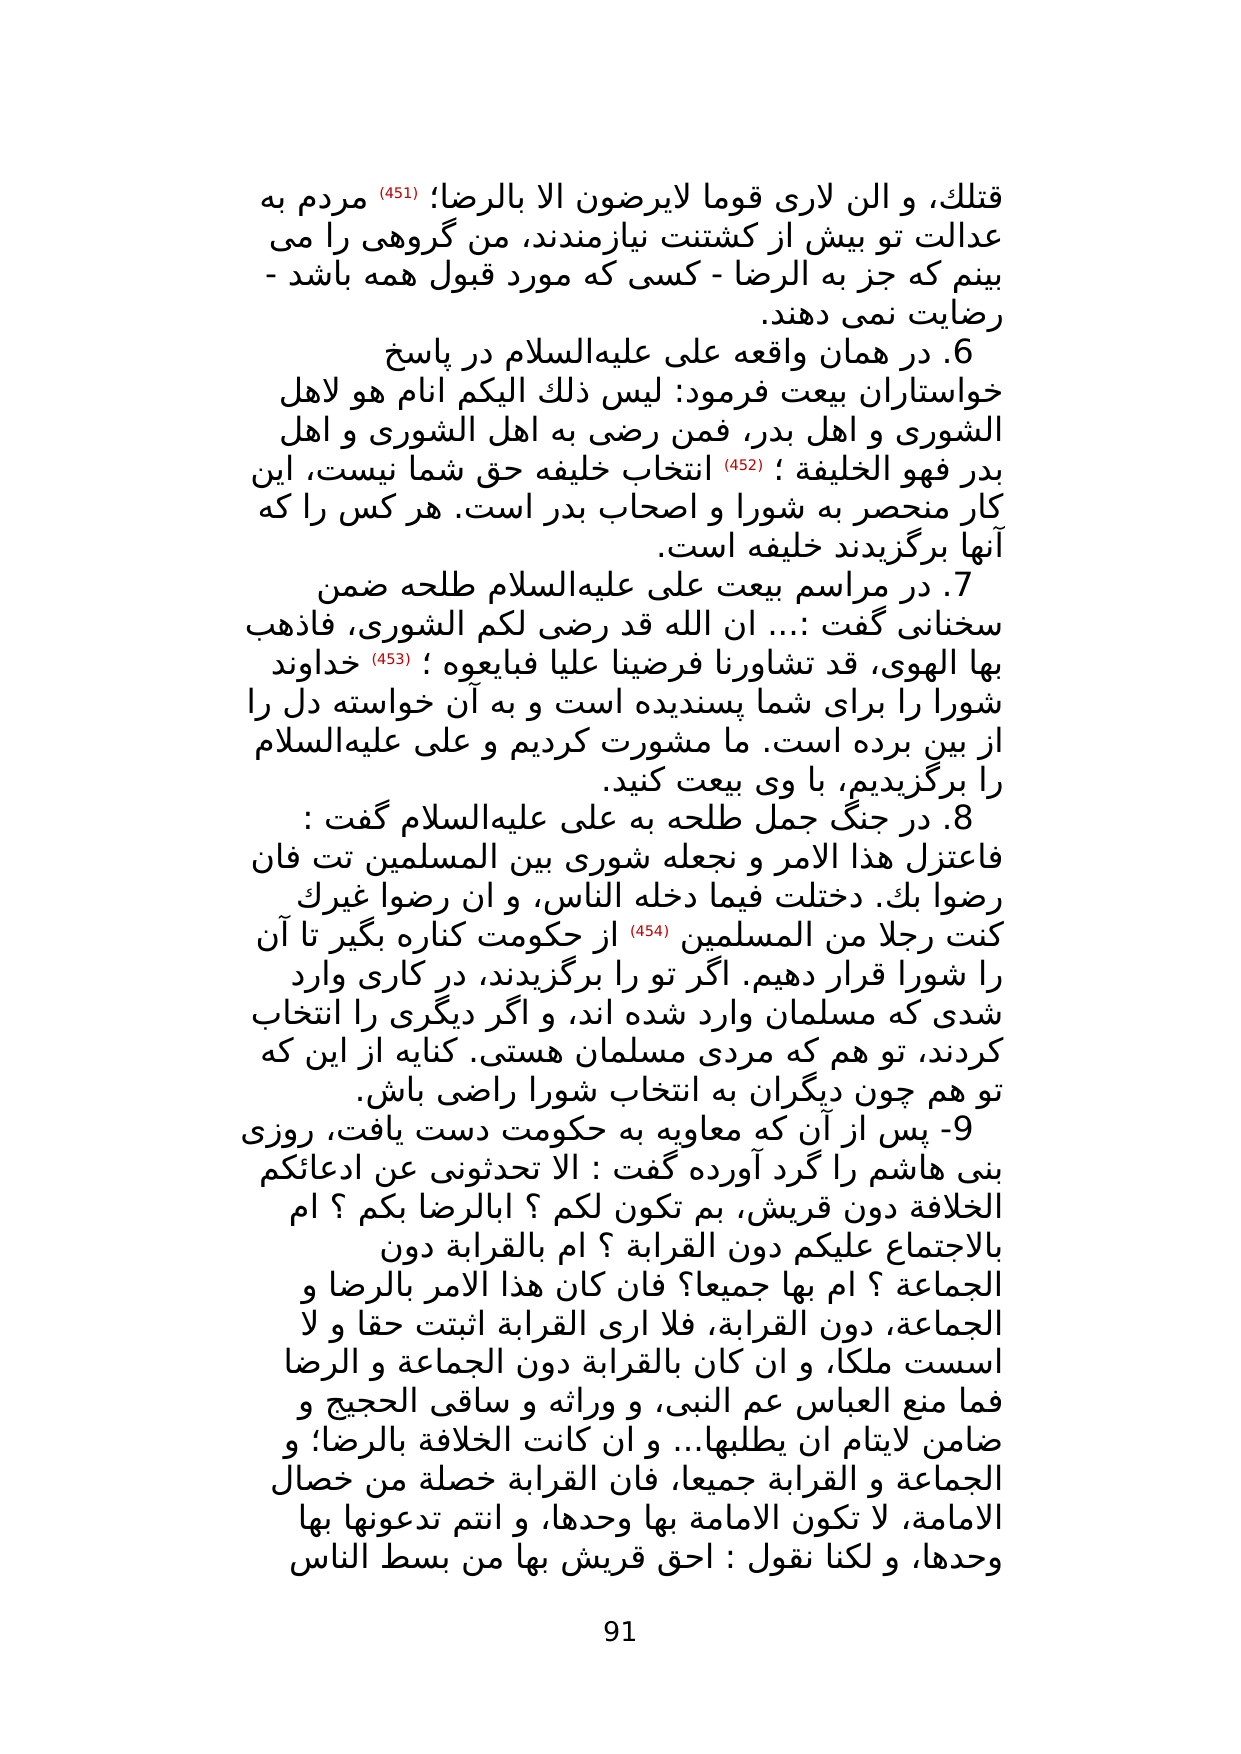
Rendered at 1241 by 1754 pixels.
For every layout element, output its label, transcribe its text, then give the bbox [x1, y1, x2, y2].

text 8. در جنگ جمل طلحه به على عليه‌السلام گفت : فاعتزل هذا الامر و نجعله شورى بين المسلمين تت فان رضوا بك. دختلت فيما دخله الناس، و ان رضوا غيرك كنت رجلا من المسلمين (454) از حكومت كناره بگير تا آن را شورا قرار دهيم. اگر تو را برگزيدند، در كارى وارد شدى كه مسلمان وارد شده اند، و اگر ديگرى را انتخاب كردند، تو هم كه مردى مسلمان هستى. كنايه از اين كه تو هم چون ديگران به انتخاب شورا راضى باش. [236, 799, 1004, 1110]
text 6. در همان واقعه على عليه‌السلام در پاسخ خواستاران بيعت فرمود: ليس ذلك اليكم انام هو لاهل الشورى و اهل بدر، فمن رضى به اهل الشورى و اهل بدر فهو الخليفة ؛ (452) انتخاب خليفه حق شما نيست، اين كار منحصر به شورا و اصحاب بدر است. هر كس را كه آنها برگزيدند خليفه است. [236, 333, 1004, 566]
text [236, 177, 1004, 333]
text 7. در مراسم بيعت على عليه‌السلام طلحه ضمن سخنانى گفت :... ان الله قد رضى لكم الشورى، فاذهب بها الهوى، قد تشاورنا فرضينا عليا فبايعوه ؛ (453) خداوند شورا را براى شما پسنديده است و به آن خواسته دل را از بين برده است. ما مشورت كرديم و على عليه‌السلام را برگزيديم، با وى بيعت كنيد. [236, 566, 1004, 799]
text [236, 1110, 1004, 1576]
